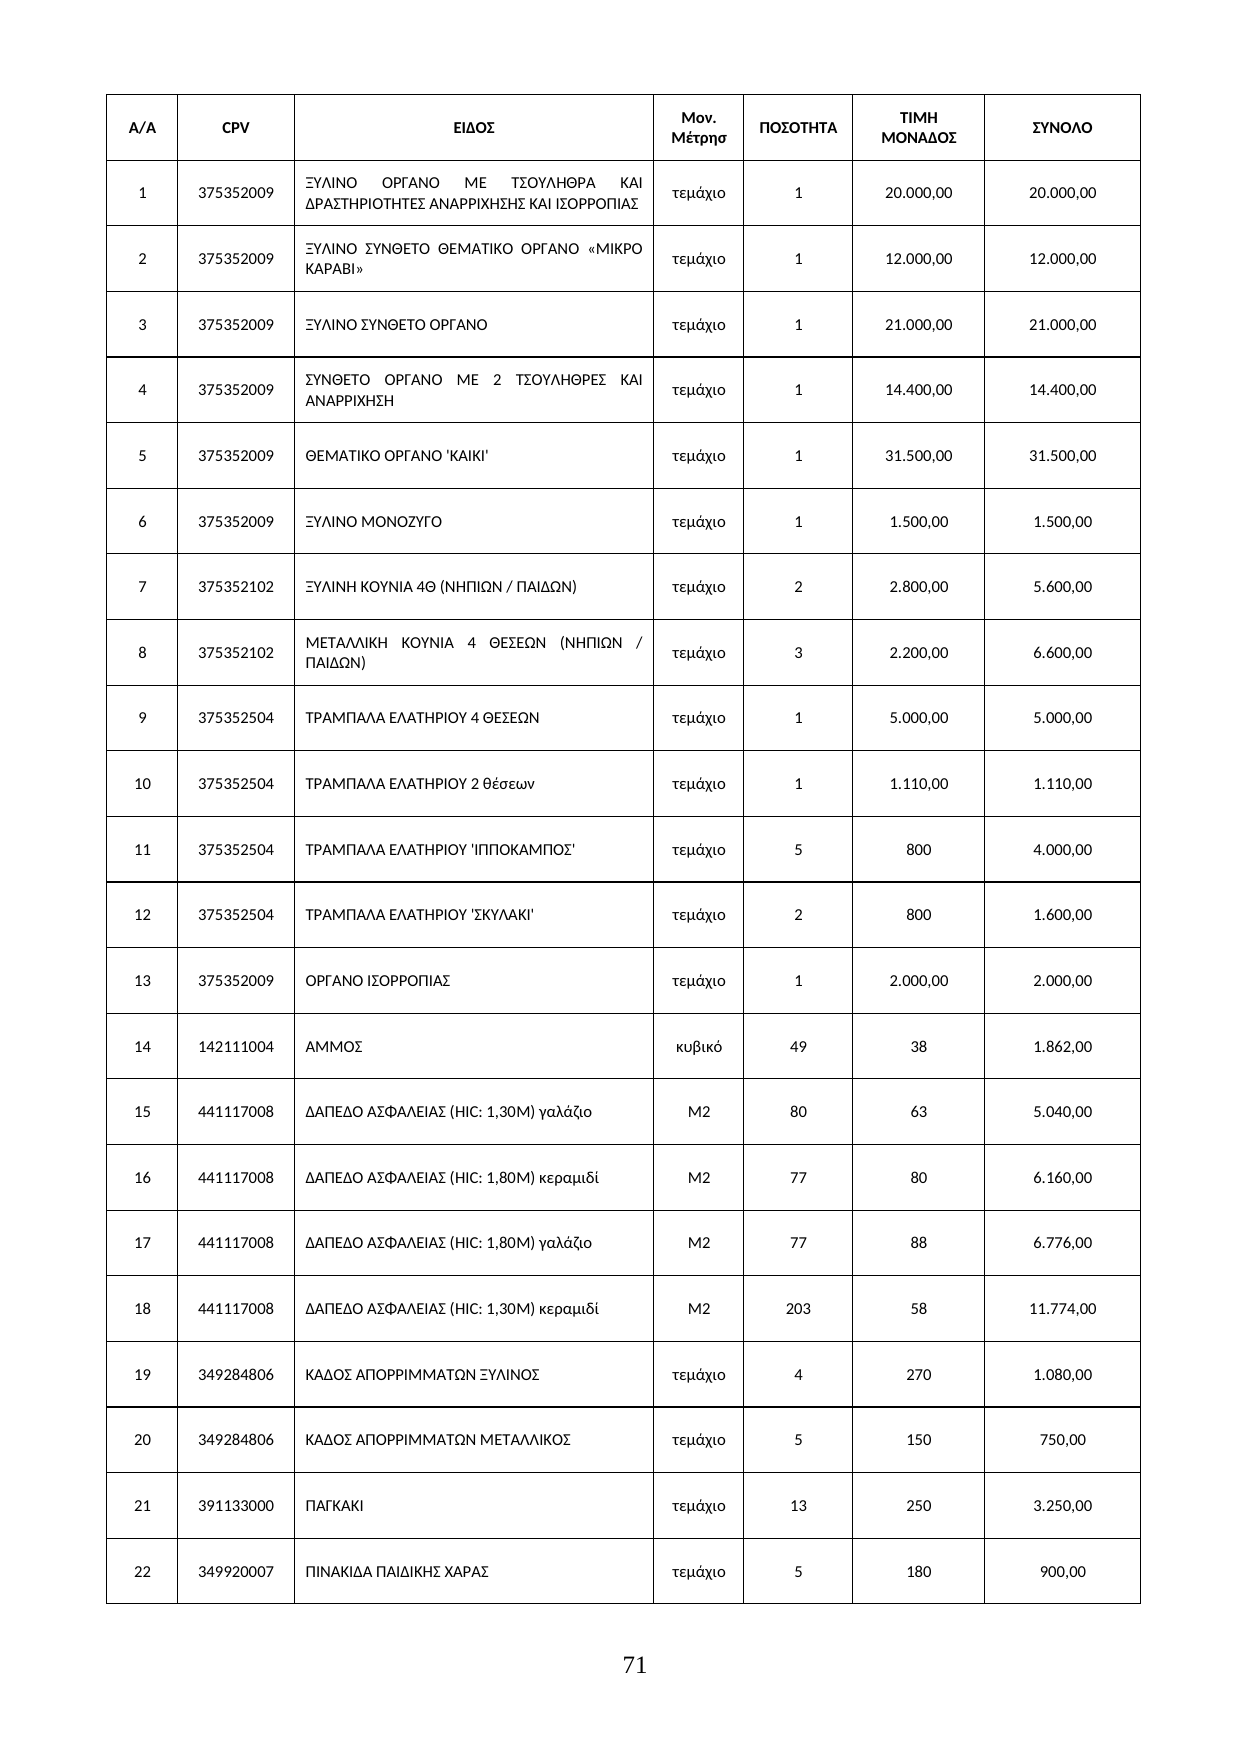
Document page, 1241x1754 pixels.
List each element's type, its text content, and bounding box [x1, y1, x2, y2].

table_cell 375352009 [178, 489, 294, 553]
table_cell 1.110,00 [853, 751, 984, 816]
table_cell 900,00 [985, 1539, 1140, 1603]
table_cell 1.500,00 [853, 489, 984, 553]
table_cell 441117008 [178, 1145, 294, 1209]
table_cell 375352102 [178, 554, 294, 619]
table_cell τεμάχιο [654, 1408, 743, 1472]
table_cell 12.000,00 [985, 226, 1140, 291]
table_cell τεμάχιο [654, 226, 743, 291]
table_cell 2.800,00 [853, 554, 984, 619]
table_cell M2 [654, 1211, 743, 1275]
table_cell M2 [654, 1276, 743, 1341]
table_header ΠΟΣΟΤΗΤΑ [744, 95, 852, 159]
table_cell ΟΡΓΑΝΟ ΙΣΟΡΡΟΠΙΑΣ [295, 948, 653, 1013]
table_cell 2.000,00 [985, 948, 1140, 1013]
table_cell 349284806 [178, 1408, 294, 1472]
table_cell 203 [744, 1276, 852, 1341]
table_cell 6.160,00 [985, 1145, 1140, 1209]
table_cell 142111004 [178, 1014, 294, 1078]
table_cell 80 [744, 1079, 852, 1144]
table_cell 6.600,00 [985, 620, 1140, 684]
table_cell ΤΡΑΜΠΑΛΑ ΕΛΑΤΗΡΙΟΥ 4 ΘΕΣΕΩΝ [295, 686, 653, 750]
table_cell 2.000,00 [853, 948, 984, 1013]
table_cell 10 [107, 751, 177, 816]
table_cell ΣΥΝΘΕΤΟ ΟΡΓΑΝΟ ΜΕ 2 ΤΣΟΥΛΗΘΡΕΣ ΚΑΙ ΑΝΑΡΡΙΧΗΣΗ [295, 358, 653, 422]
table_cell 1.080,00 [985, 1342, 1140, 1406]
table_cell 15 [107, 1079, 177, 1144]
table_cell ΞΥΛΙΝΟ ΟΡΓΑΝΟ ΜΕ ΤΣΟΥΛΗΘΡΑ ΚΑΙ ΔΡΑΣΤΗΡΙΟΤΗΤΕΣ ΑΝΑΡΡΙΧΗΣΗΣ ΚΑΙ ΙΣΟΡΡΟΠΙΑΣ [295, 161, 653, 225]
table_cell 375352504 [178, 817, 294, 881]
table_cell ΞΥΛΙΝΟ ΜΟΝΟΖΥΓΟ [295, 489, 653, 553]
table_cell 5 [744, 1408, 852, 1472]
table_cell 14.400,00 [853, 358, 984, 422]
table_cell 3.250,00 [985, 1473, 1140, 1538]
table_cell 63 [853, 1079, 984, 1144]
table_cell 150 [853, 1408, 984, 1472]
table_cell 20.000,00 [985, 161, 1140, 225]
table_cell ΔΑΠΕΔΟ ΑΣΦΑΛΕΙΑΣ (HIC: 1,30M) κεραμιδί [295, 1276, 653, 1341]
table_cell 349920007 [178, 1539, 294, 1603]
table_cell 1.600,00 [985, 883, 1140, 947]
table_cell 1 [107, 161, 177, 225]
table_cell ΔΑΠΕΔΟ ΑΣΦΑΛΕΙΑΣ (HIC: 1,80M) γαλάζιο [295, 1211, 653, 1275]
table_cell τεμάχιο [654, 620, 743, 684]
table_cell 14 [107, 1014, 177, 1078]
table_cell 6.776,00 [985, 1211, 1140, 1275]
table_cell 375352504 [178, 686, 294, 750]
table_cell ΞΥΛΙΝΟ ΣΥΝΘΕΤΟ ΟΡΓΑΝΟ [295, 292, 653, 356]
table_cell 19 [107, 1342, 177, 1406]
table_cell 80 [853, 1145, 984, 1209]
table_cell τεμάχιο [654, 161, 743, 225]
table_cell 375352504 [178, 751, 294, 816]
table_cell 5.000,00 [985, 686, 1140, 750]
table_cell M2 [654, 1145, 743, 1209]
table_cell 77 [744, 1211, 852, 1275]
table_cell 180 [853, 1539, 984, 1603]
table_cell τεμάχιο [654, 686, 743, 750]
table_cell 7 [107, 554, 177, 619]
table_cell 1 [744, 686, 852, 750]
table_cell 375352009 [178, 423, 294, 488]
table_cell τεμάχιο [654, 1473, 743, 1538]
table_cell 4 [107, 358, 177, 422]
table_cell τεμάχιο [654, 1539, 743, 1603]
table_cell 1 [744, 226, 852, 291]
table_cell 375352504 [178, 883, 294, 947]
table_cell 441117008 [178, 1276, 294, 1341]
table_cell 800 [853, 883, 984, 947]
table_cell 77 [744, 1145, 852, 1209]
table_cell 250 [853, 1473, 984, 1538]
table_cell 1 [744, 292, 852, 356]
table_cell 2 [744, 883, 852, 947]
table_cell 22 [107, 1539, 177, 1603]
table_cell τεμάχιο [654, 292, 743, 356]
table_cell 88 [853, 1211, 984, 1275]
table_cell 5 [744, 817, 852, 881]
table_cell ΠΑΓΚΑΚΙ [295, 1473, 653, 1538]
table_cell 800 [853, 817, 984, 881]
table_cell ΞΥΛΙΝΟ ΣΥΝΘΕΤΟ ΘΕΜΑΤΙΚΟ ΟΡΓΑΝΟ «ΜΙΚΡΟ ΚΑΡΑΒΙ» [295, 226, 653, 291]
table_cell τεμάχιο [654, 358, 743, 422]
table_cell 11 [107, 817, 177, 881]
table_cell 5.600,00 [985, 554, 1140, 619]
table_cell 17 [107, 1211, 177, 1275]
table_header Α/Α [107, 95, 177, 159]
table_cell τεμάχιο [654, 948, 743, 1013]
table_cell 49 [744, 1014, 852, 1078]
table_cell 1 [744, 423, 852, 488]
table_cell 21 [107, 1473, 177, 1538]
table_cell 2 [107, 226, 177, 291]
table_cell κυβικό [654, 1014, 743, 1078]
table_cell ΚΑΔΟΣ ΑΠΟΡΡΙΜΜΑΤΩΝ ΜΕΤΑΛΛΙΚΟΣ [295, 1408, 653, 1472]
table_cell 9 [107, 686, 177, 750]
table_cell 58 [853, 1276, 984, 1341]
table_cell ΑΜΜΟΣ [295, 1014, 653, 1078]
table_cell 1.110,00 [985, 751, 1140, 816]
table_cell 4.000,00 [985, 817, 1140, 881]
table_cell τεμάχιο [654, 554, 743, 619]
table_cell 11.774,00 [985, 1276, 1140, 1341]
table_cell 5.000,00 [853, 686, 984, 750]
table_cell 441117008 [178, 1211, 294, 1275]
table_cell 5.040,00 [985, 1079, 1140, 1144]
table_cell 391133000 [178, 1473, 294, 1538]
table_cell 375352009 [178, 226, 294, 291]
table_cell ΤΡΑΜΠΑΛΑ ΕΛΑΤΗΡΙΟΥ 2 θέσεων [295, 751, 653, 816]
table_cell τεμάχιο [654, 489, 743, 553]
table_cell 5 [107, 423, 177, 488]
table_cell 750,00 [985, 1408, 1140, 1472]
table_cell 6 [107, 489, 177, 553]
table_cell ΚΑΔΟΣ ΑΠΟΡΡΙΜΜΑΤΩΝ ΞΥΛΙΝΟΣ [295, 1342, 653, 1406]
table_cell 12.000,00 [853, 226, 984, 291]
table_cell 20 [107, 1408, 177, 1472]
table_cell 441117008 [178, 1079, 294, 1144]
table_cell 1 [744, 948, 852, 1013]
table_cell 21.000,00 [853, 292, 984, 356]
table_cell 375352102 [178, 620, 294, 684]
table_header ΕΙΔΟΣ [295, 95, 653, 159]
table_cell 12 [107, 883, 177, 947]
table_cell τεμάχιο [654, 817, 743, 881]
table_cell ΤΡΑΜΠΑΛΑ ΕΛΑΤΗΡΙΟΥ 'ΙΠΠΟΚΑΜΠΟΣ' [295, 817, 653, 881]
table_cell 3 [107, 292, 177, 356]
table_cell 21.000,00 [985, 292, 1140, 356]
table_cell 1 [744, 489, 852, 553]
table_cell τεμάχιο [654, 883, 743, 947]
table_header ΣΥΝΟΛΟ [985, 95, 1140, 159]
table_cell 2.200,00 [853, 620, 984, 684]
table_cell ΘΕΜΑΤΙΚΟ ΟΡΓΑΝΟ 'ΚΑΙΚΙ' [295, 423, 653, 488]
table_cell 20.000,00 [853, 161, 984, 225]
table_cell 270 [853, 1342, 984, 1406]
table_cell 8 [107, 620, 177, 684]
table_cell 13 [744, 1473, 852, 1538]
table_cell 4 [744, 1342, 852, 1406]
table_cell 1.500,00 [985, 489, 1140, 553]
table_header Μον. Μέτρησ [654, 95, 743, 159]
table_cell 38 [853, 1014, 984, 1078]
table_header ΤΙΜΗ ΜΟΝΑΔΟΣ [853, 95, 984, 159]
table_cell 1 [744, 161, 852, 225]
table_cell τεμάχιο [654, 423, 743, 488]
table_cell ΜΕΤΑΛΛΙΚΗ ΚΟΥΝΙΑ 4 ΘΕΣΕΩΝ (ΝΗΠΙΩΝ / ΠΑΙΔΩΝ) [295, 620, 653, 684]
table_cell ΤΡΑΜΠΑΛΑ ΕΛΑΤΗΡΙΟΥ 'ΣΚΥΛΑΚΙ' [295, 883, 653, 947]
table_cell 31.500,00 [985, 423, 1140, 488]
table_cell 14.400,00 [985, 358, 1140, 422]
table_cell 375352009 [178, 161, 294, 225]
table_cell 375352009 [178, 948, 294, 1013]
table_cell 16 [107, 1145, 177, 1209]
table_cell 1 [744, 751, 852, 816]
table_cell 5 [744, 1539, 852, 1603]
table_cell ΔΑΠΕΔΟ ΑΣΦΑΛΕΙΑΣ (HIC: 1,30M) γαλάζιο [295, 1079, 653, 1144]
table_cell ΔΑΠΕΔΟ ΑΣΦΑΛΕΙΑΣ (HIC: 1,80M) κεραμιδί [295, 1145, 653, 1209]
table_cell 13 [107, 948, 177, 1013]
table_header CPV [178, 95, 294, 159]
table_cell 375352009 [178, 292, 294, 356]
table_cell 349284806 [178, 1342, 294, 1406]
table_cell M2 [654, 1079, 743, 1144]
table_cell 1.862,00 [985, 1014, 1140, 1078]
table_cell ΠΙΝΑΚΙΔΑ ΠΑΙΔΙΚΗΣ ΧΑΡΑΣ [295, 1539, 653, 1603]
table_cell 375352009 [178, 358, 294, 422]
table_cell 1 [744, 358, 852, 422]
table_cell 18 [107, 1276, 177, 1341]
table_cell 31.500,00 [853, 423, 984, 488]
table_cell τεμάχιο [654, 751, 743, 816]
table_cell ΞΥΛΙΝΗ ΚΟΥΝΙΑ 4Θ (ΝΗΠΙΩΝ / ΠΑΙΔΩΝ) [295, 554, 653, 619]
table_cell 3 [744, 620, 852, 684]
table_cell τεμάχιο [654, 1342, 743, 1406]
table_cell 2 [744, 554, 852, 619]
